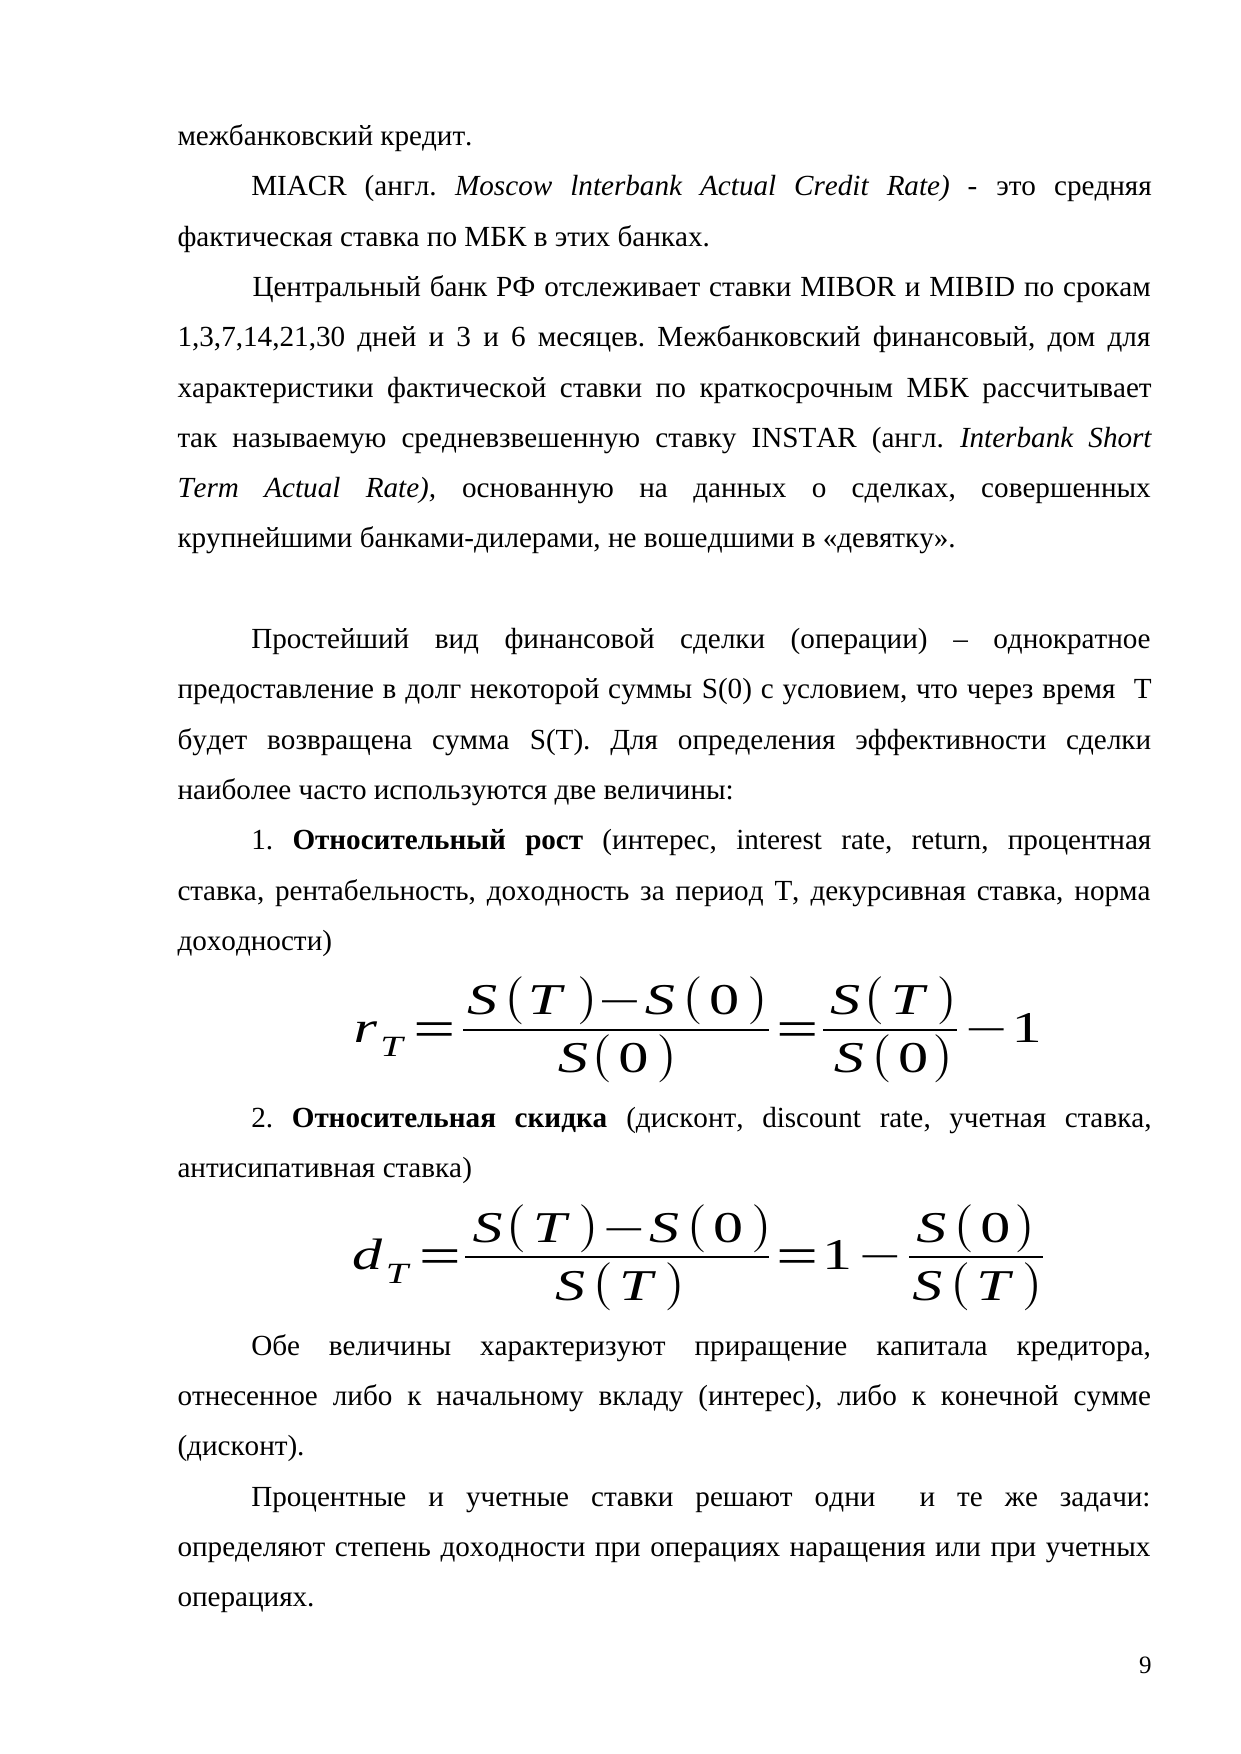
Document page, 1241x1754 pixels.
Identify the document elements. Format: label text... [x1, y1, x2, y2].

text Обе величины характеризуют приращение капитала кредитора, отнесенное либо к начальному вкладу (интерес), либо к конечной сумме (дисконт). [177, 1328, 1152, 1462]
text Простейший вид финансовой сделки (операции) – однократное предоставление в долг некоторой суммы S(0) с условием, что через время T будет возвращена сумма S(T). Для определения эффективности сделки наиболее часто используются две величины: [177, 621, 1152, 806]
text 1. Относительный рост (интерес, interest rate, return, процентная ставка, рентабельность, доходность за период Т, декурсивная ставка, норма доходности) [177, 822, 1152, 957]
text Центральный банк РФ отслеживает ставки MIBOR и MIBID по срокам 1,3,7,14,21,30 дней и 3 и 6 месяцев. Межбанковский финансовый, дом для характеристики фактической ставки по краткосрочным МБК рассчитывает так называемую средневзвешенную ставку INSTAR (англ. Interbank Short Term Actиal Rate), основанную на данных о сделках, совершенных крупнейшими банками-дилерами, не вошедшими в «девятку». [177, 269, 1152, 554]
text 2. Относительная скидка (дисконт, discount rate, учетная ставка, антисипативная ставка) [177, 1100, 1152, 1184]
text Процентные и учетные ставки решают одни и те же задачи: определяют степень доходности при операциях наращения или при учетных операциях. [177, 1479, 1152, 1613]
text MIACR (англ. Moscow lnterbank Actиal Credit Rate) - это средняя фактическая ставка по МБК в этих банках. [177, 168, 1152, 252]
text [177, 118, 1152, 152]
